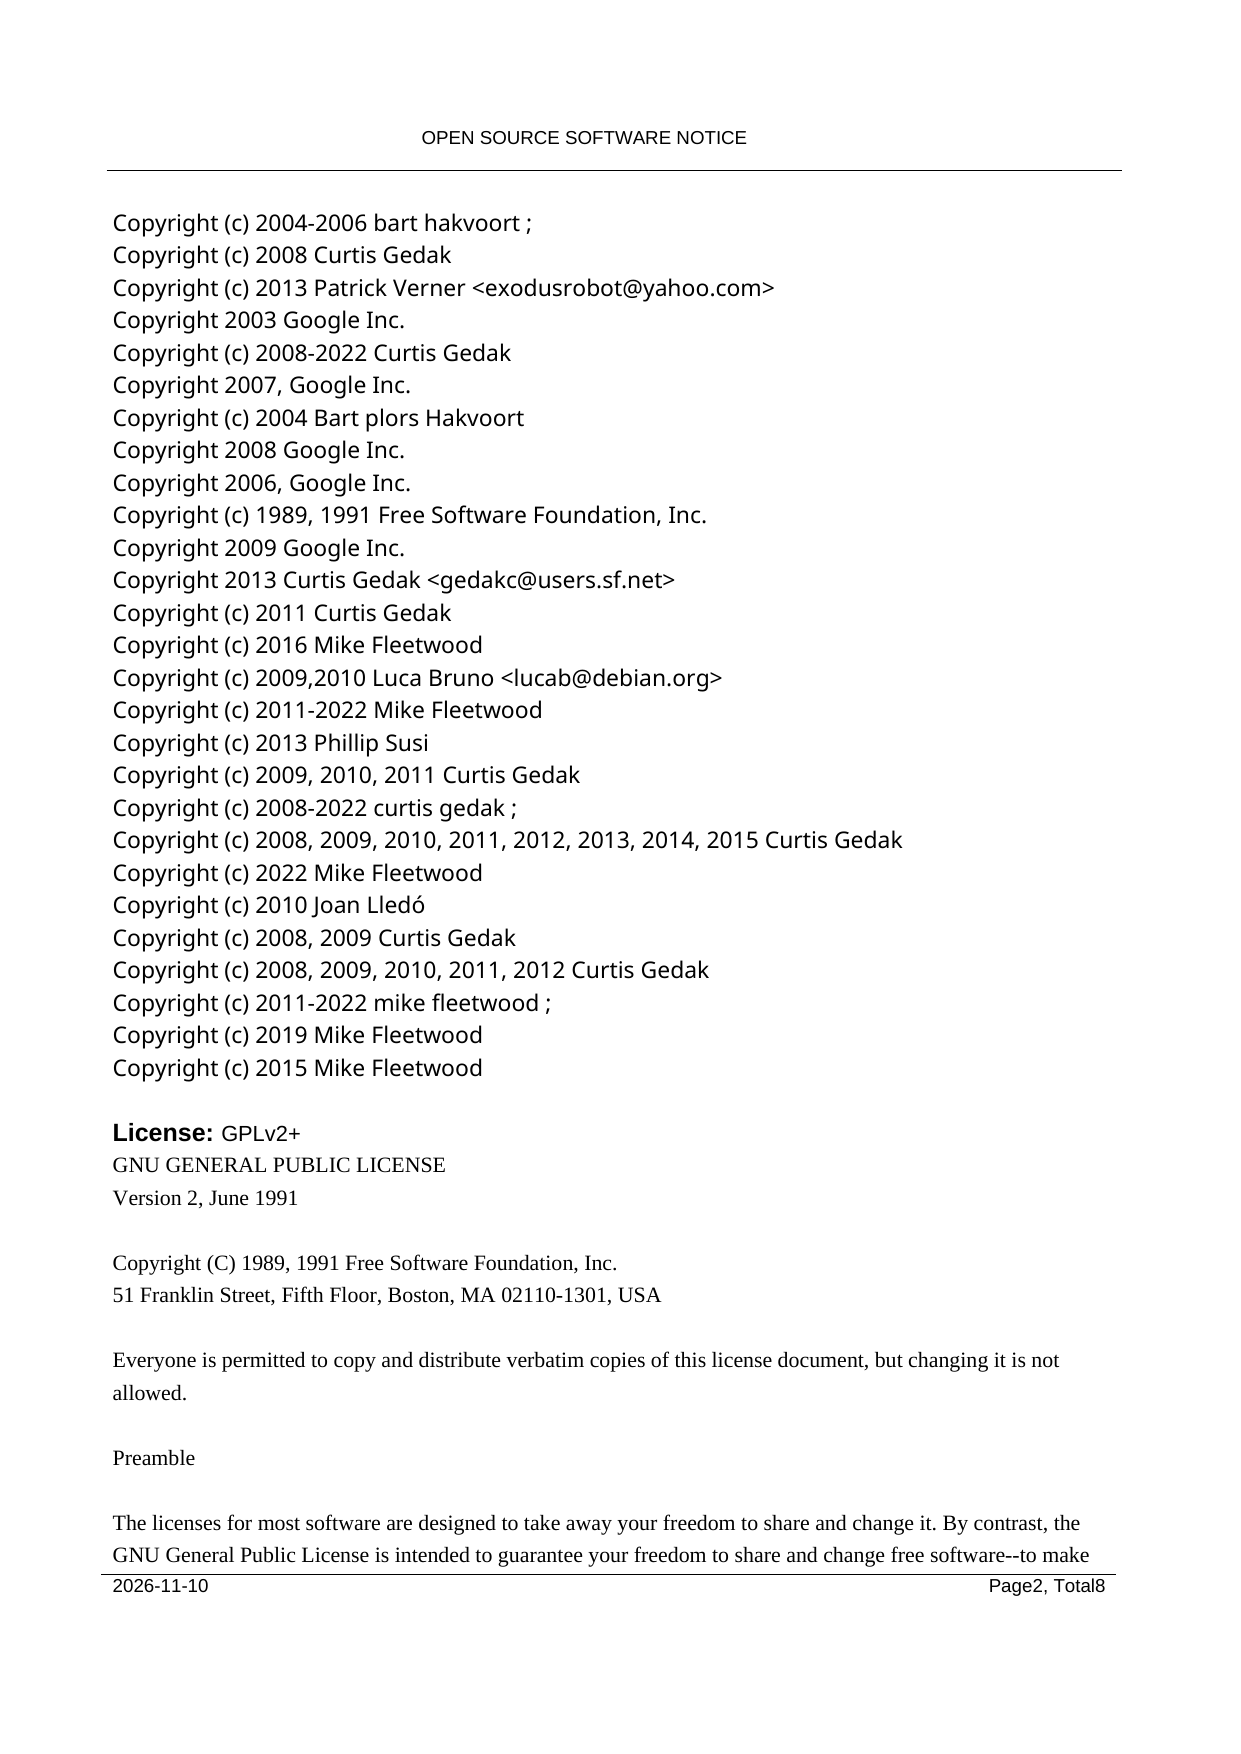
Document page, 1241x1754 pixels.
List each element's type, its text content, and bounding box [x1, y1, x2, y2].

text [112, 206, 1128, 1116]
text License: GPLv2+ [112, 1116, 1128, 1149]
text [112, 1149, 1128, 1571]
